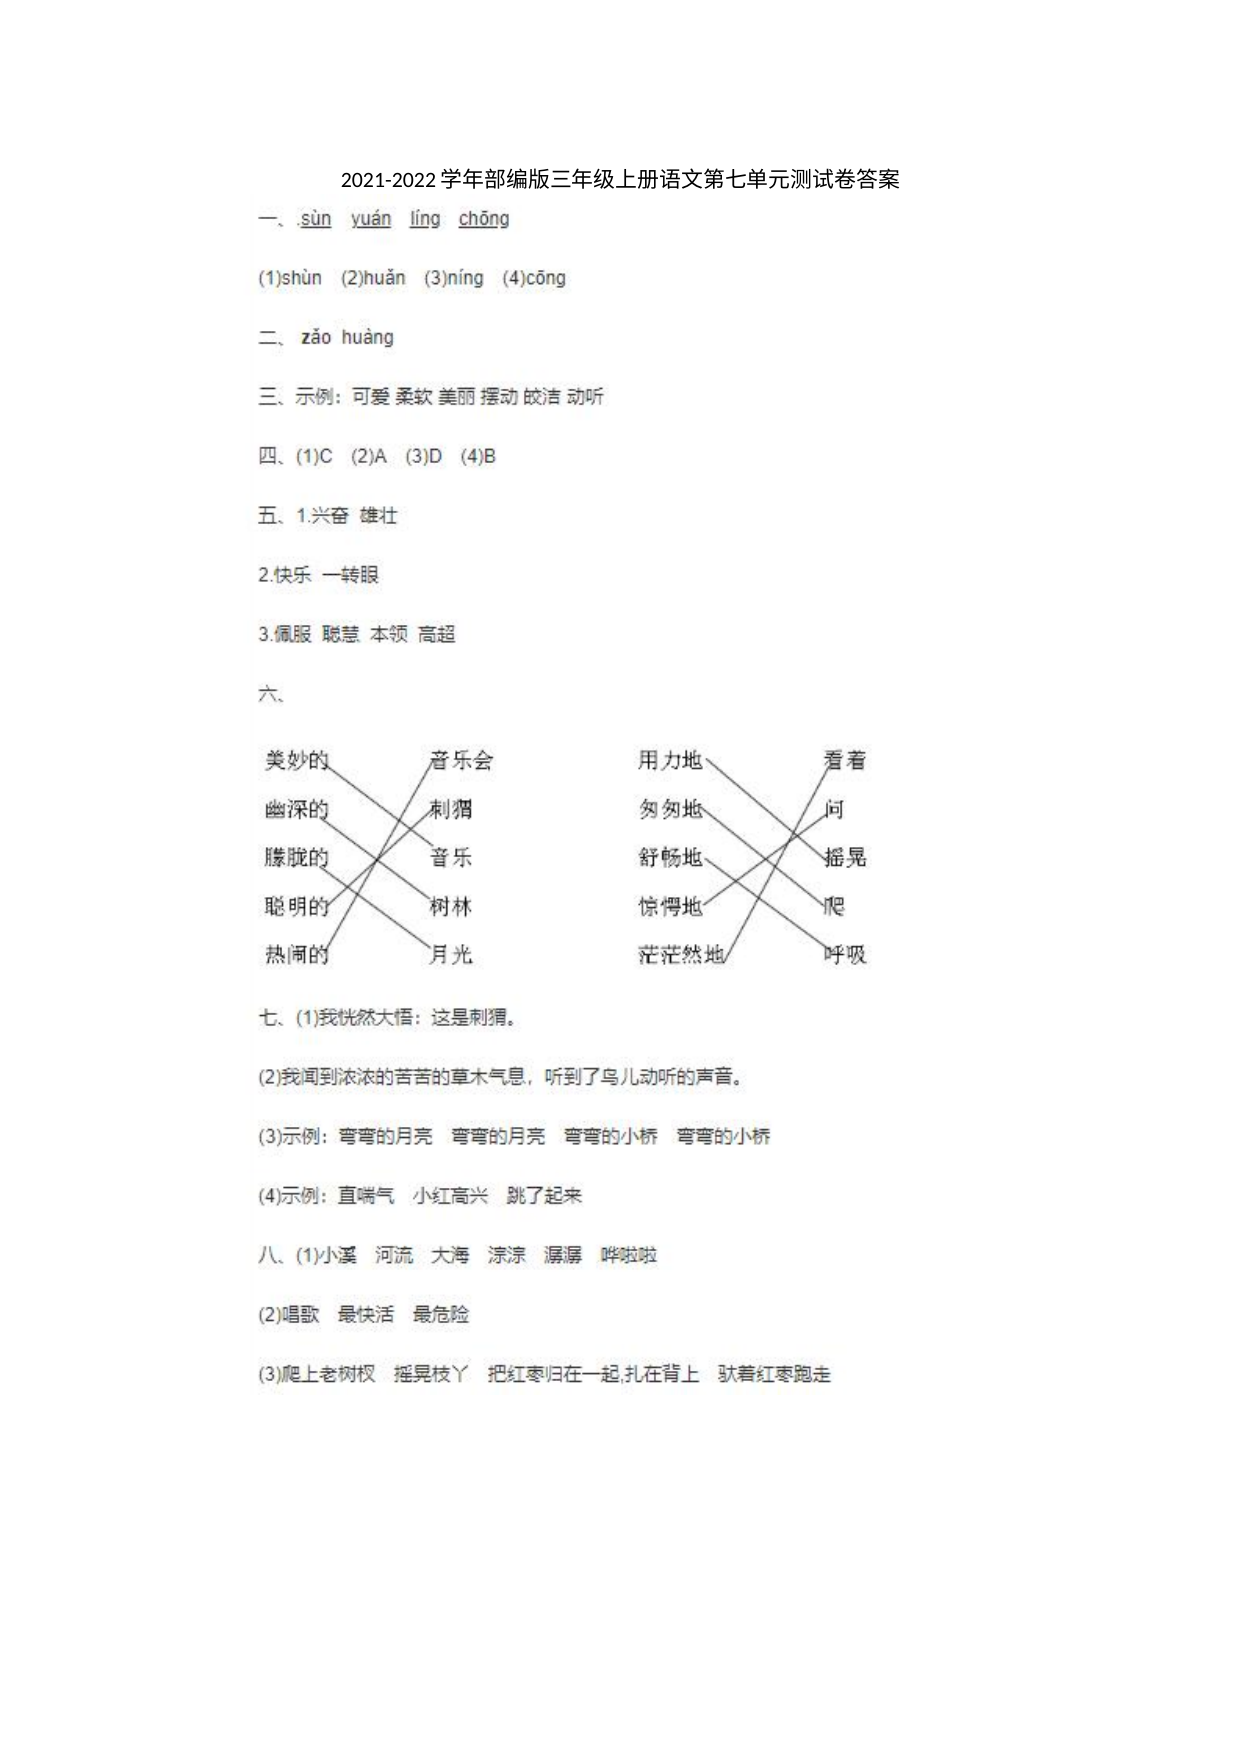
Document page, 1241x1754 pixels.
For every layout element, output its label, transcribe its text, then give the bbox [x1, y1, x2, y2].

text 2021-2022学年部编版三年级上册语文第七单元测试卷答案 [187, 162, 1053, 194]
picture [221, 194, 1019, 1395]
